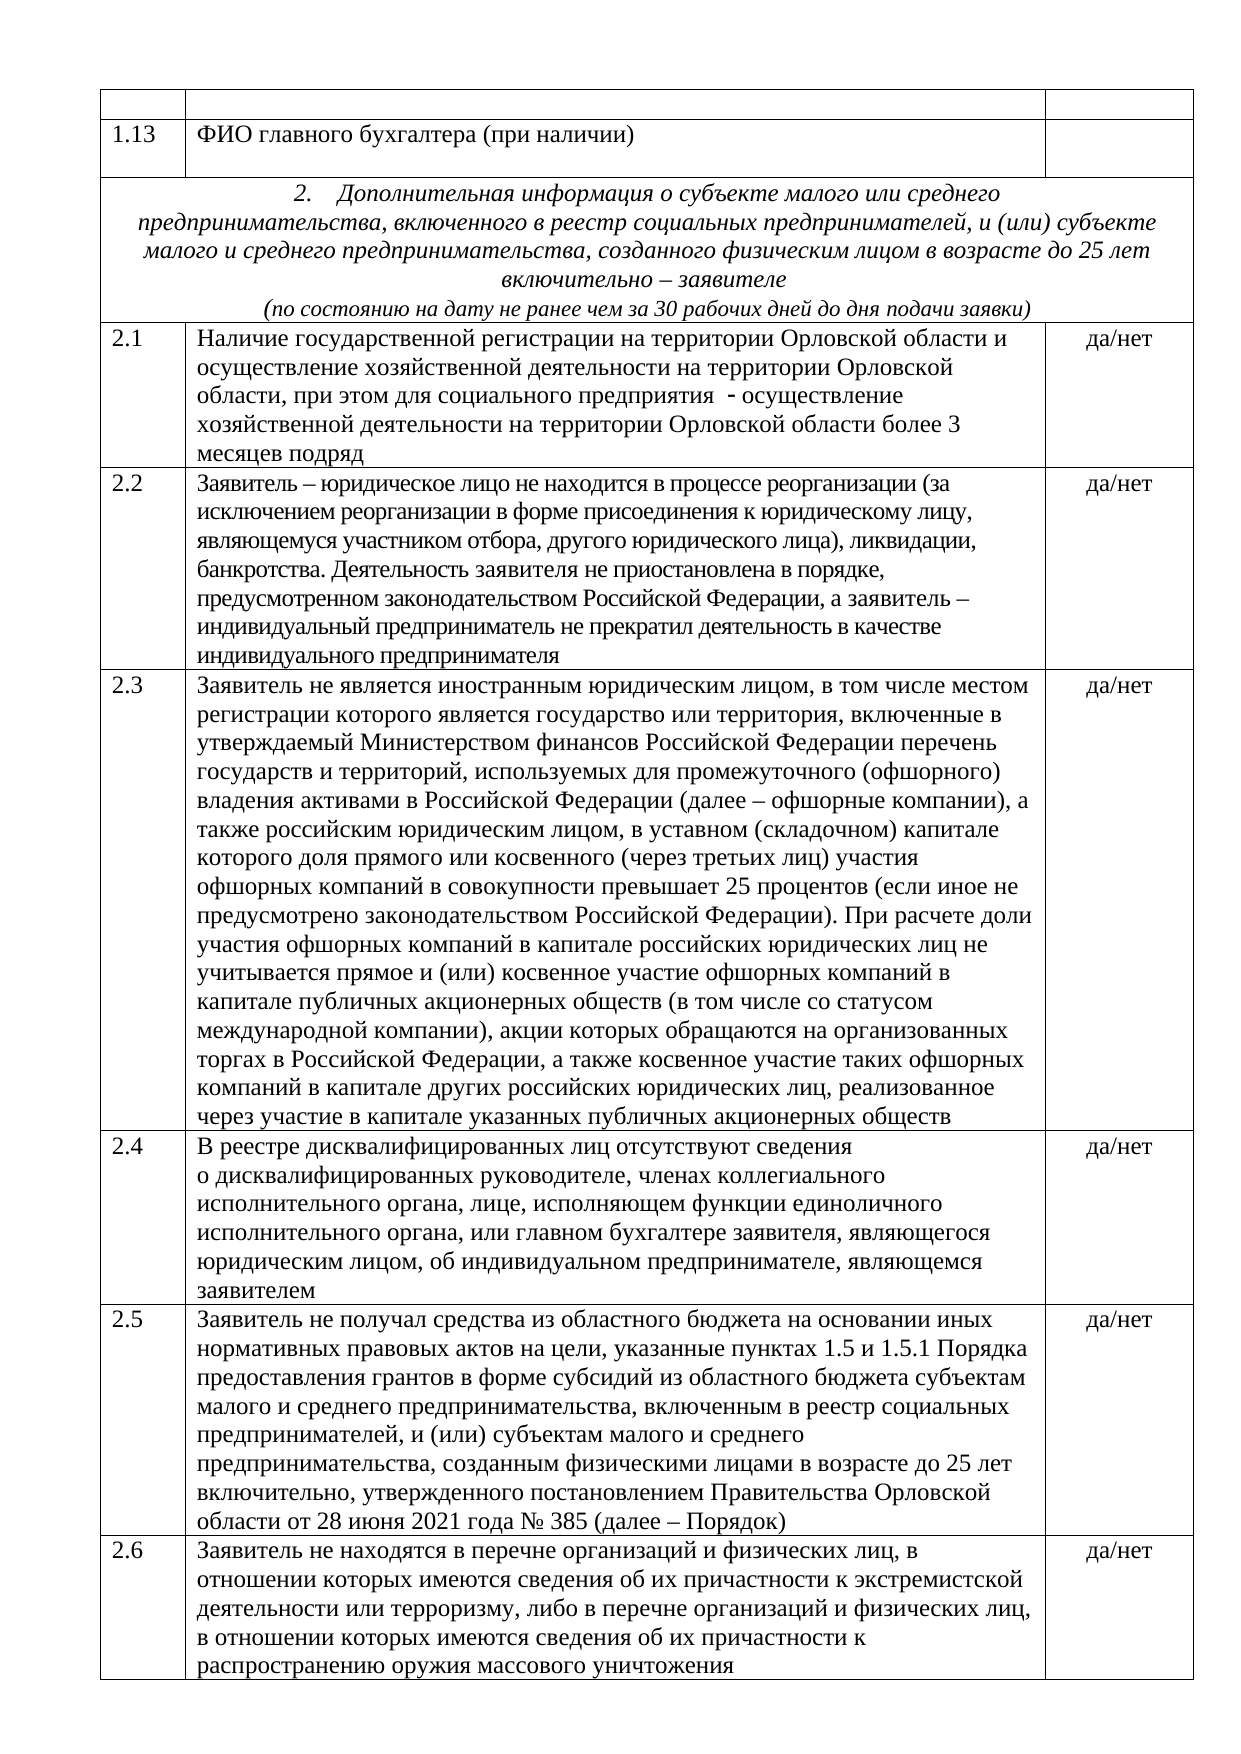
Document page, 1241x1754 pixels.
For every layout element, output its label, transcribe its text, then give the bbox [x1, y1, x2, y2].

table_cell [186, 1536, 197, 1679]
table_cell да/нет [1046, 1131, 1193, 1303]
table_cell Заявитель не получал средства из областного бюджета на основании иных нормативных правовых актов на цели, указанные пунктах 1.5 и 1.5.1 Порядка предоставления грантов в форме субсидий из областного бюджета субъектам малого и среднего предпринимательства, включенным в реестр социальных предпринимателей, и (или) субъектам малого и среднего предпринимательства, созданным физическими лицами в возрасте до 25 лет включительно, утвержденного постановлением Правительства Орловской области от 28 июня 2021 года № 385 (далее – Порядок) [186, 1305, 1045, 1534]
table_cell 2.5 [101, 1305, 185, 1534]
table_cell да/нет [1046, 323, 1193, 467]
table_cell да/нет [1046, 1305, 1193, 1534]
table_cell 2.1 [101, 323, 185, 467]
table_cell 2.2 [101, 468, 185, 669]
table_cell [1046, 90, 1193, 118]
table_cell [1046, 120, 1193, 177]
table_cell Наличие государственной регистрации на территории Орловской области и осуществление хозяйственной деятельности на территории Орловской области, при этом для социального предприятия осуществление хозяйственной деятельности на территории Орловской области более 3 месяцев подряд [186, 323, 1045, 467]
table_cell ФИО главного бухгалтера (при наличии) [186, 120, 1045, 177]
table_cell да/нет [1046, 1536, 1193, 1679]
table_cell [101, 120, 185, 177]
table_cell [186, 90, 1045, 118]
table_cell 2.6 [101, 1536, 185, 1679]
table_cell [101, 90, 185, 118]
table_cell Заявитель не находятся в перечне организаций и физических лиц, в отношении которых имеются сведения об их причастности к экстремистской деятельности или терроризму, либо в перечне организаций и физических лиц, в отношении которых имеются сведения об их причастности к распространению оружия массового уничтожения [734, 1536, 1045, 1679]
table_cell Дополнительная информация о субъекте малого или среднего предпринимательства, включенного в реестр социальных предпринимателей, и (или) субъекте малого и среднего предпринимательства, созданного физическим лицом в возрасте до 25 лет включительно – заявителе (по состоянию на дату не ранее чем за 30 рабочих дней до дня подачи заявки) [101, 178, 1193, 322]
table_cell Заявитель не является иностранным юридическим лицом, в том числе местом регистрации которого является государство или территория, включенные в утверждаемый Министерством финансов Российской Федерации перечень государств и территорий, используемых для промежуточного (офшорного) владения активами в Российской Федерации (далее – офшорные компании), а также российским юридическим лицом, в уставном (складочном) капитале которого доля прямого или косвенного (через третьих лиц) участия офшорных компаний в совокупности превышает 25 процентов (если иное не предусмотрено законодательством Российской Федерации). При расчете доли участия офшорных компаний в капитале российских юридических лиц не учитывается прямое и (или) косвенное участие офшорных компаний в капитале публичных акционерных обществ (в том числе со статусом международной компании), акции которых обращаются на организованных торгах в Российской Федерации, а также косвенное участие таких офшорных компаний в капитале других российских юридических лиц, реализованное через участие в капитале указанных публичных акционерных обществ [186, 670, 1045, 1130]
table_cell да/нет [1046, 670, 1193, 1130]
table_cell 2.4 [101, 1131, 185, 1303]
table_cell Заявитель – юридическое лицо не находится в процессе реорганизации (за исключением реорганизации в форме присоединения к юридическому лицу, являющемуся участником отбора, другого юридического лица), ликвидации, банкротства. Деятельность заявителя не приостановлена в порядке, предусмотренном законодательством Российской Федерации, а заявитель – индивидуальный предприниматель не прекратил деятельность в качестве индивидуального предпринимателя [186, 468, 1045, 669]
table_cell да/нет [1046, 468, 1193, 669]
table_cell В реестре дисквалифицированных лиц отсутствуют сведения о дисквалифицированных руководителе, членах коллегиального исполнительного органа, лице, исполняющем функции единоличного исполнительного органа, или главном бухгалтере заявителя, являющегося юридическим лицом, об индивидуальном предпринимателе, являющемся заявителем [186, 1131, 1045, 1303]
table_cell 2.3 [101, 670, 185, 1130]
